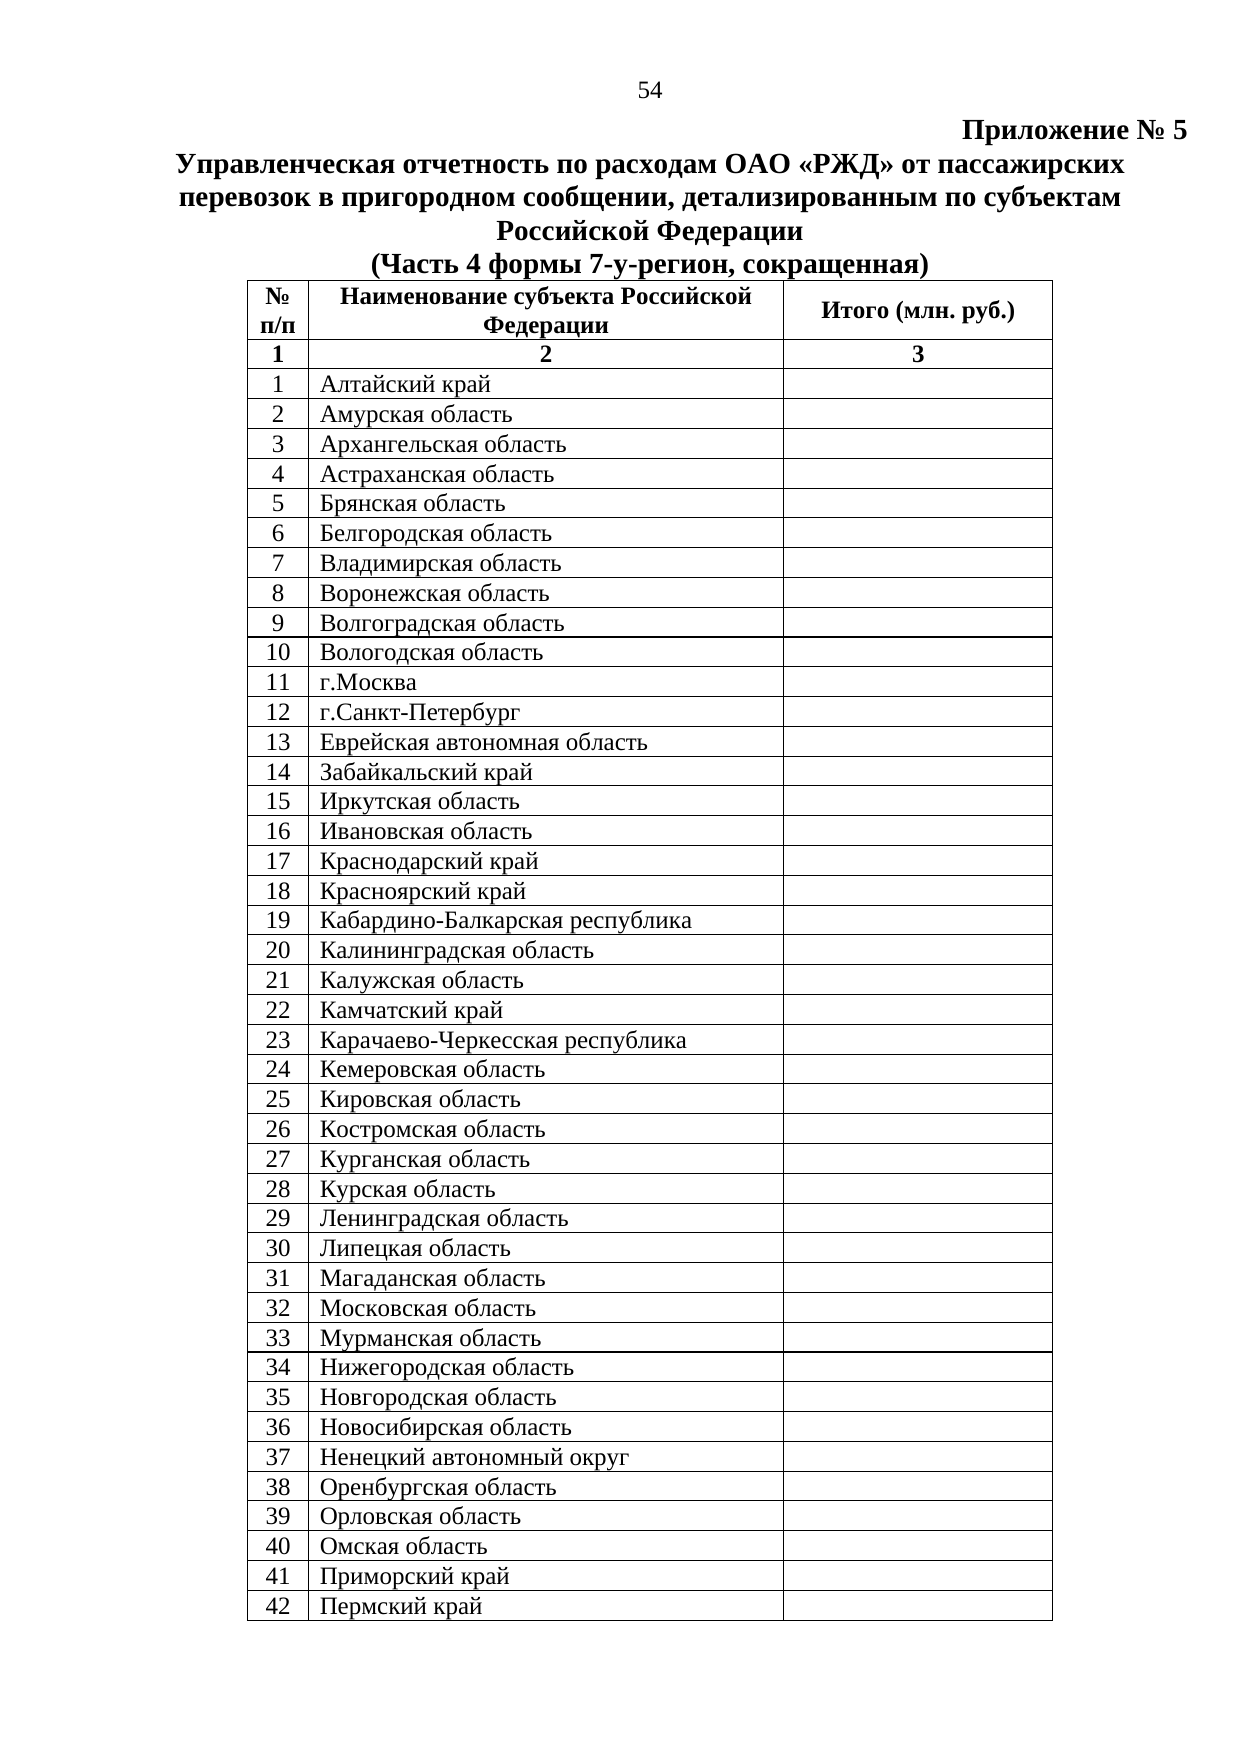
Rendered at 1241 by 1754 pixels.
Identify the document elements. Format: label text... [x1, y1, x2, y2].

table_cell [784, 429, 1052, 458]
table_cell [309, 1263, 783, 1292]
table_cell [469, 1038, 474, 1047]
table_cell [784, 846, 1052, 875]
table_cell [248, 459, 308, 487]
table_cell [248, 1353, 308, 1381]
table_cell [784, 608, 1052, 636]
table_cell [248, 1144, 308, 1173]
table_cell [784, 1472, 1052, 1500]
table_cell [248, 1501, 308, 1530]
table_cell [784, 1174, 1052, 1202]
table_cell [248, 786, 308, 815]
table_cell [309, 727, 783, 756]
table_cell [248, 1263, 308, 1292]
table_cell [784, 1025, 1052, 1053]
text Управленческая отчетность по расходам ОАО «РЖД» от пассажирских перевозок в пригородном сообщении, детализированным по субъектам Российской Федерации [112, 146, 1188, 246]
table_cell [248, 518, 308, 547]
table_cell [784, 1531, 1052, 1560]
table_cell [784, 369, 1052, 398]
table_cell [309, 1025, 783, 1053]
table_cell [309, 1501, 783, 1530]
text Приложение № 5 [112, 112, 1188, 146]
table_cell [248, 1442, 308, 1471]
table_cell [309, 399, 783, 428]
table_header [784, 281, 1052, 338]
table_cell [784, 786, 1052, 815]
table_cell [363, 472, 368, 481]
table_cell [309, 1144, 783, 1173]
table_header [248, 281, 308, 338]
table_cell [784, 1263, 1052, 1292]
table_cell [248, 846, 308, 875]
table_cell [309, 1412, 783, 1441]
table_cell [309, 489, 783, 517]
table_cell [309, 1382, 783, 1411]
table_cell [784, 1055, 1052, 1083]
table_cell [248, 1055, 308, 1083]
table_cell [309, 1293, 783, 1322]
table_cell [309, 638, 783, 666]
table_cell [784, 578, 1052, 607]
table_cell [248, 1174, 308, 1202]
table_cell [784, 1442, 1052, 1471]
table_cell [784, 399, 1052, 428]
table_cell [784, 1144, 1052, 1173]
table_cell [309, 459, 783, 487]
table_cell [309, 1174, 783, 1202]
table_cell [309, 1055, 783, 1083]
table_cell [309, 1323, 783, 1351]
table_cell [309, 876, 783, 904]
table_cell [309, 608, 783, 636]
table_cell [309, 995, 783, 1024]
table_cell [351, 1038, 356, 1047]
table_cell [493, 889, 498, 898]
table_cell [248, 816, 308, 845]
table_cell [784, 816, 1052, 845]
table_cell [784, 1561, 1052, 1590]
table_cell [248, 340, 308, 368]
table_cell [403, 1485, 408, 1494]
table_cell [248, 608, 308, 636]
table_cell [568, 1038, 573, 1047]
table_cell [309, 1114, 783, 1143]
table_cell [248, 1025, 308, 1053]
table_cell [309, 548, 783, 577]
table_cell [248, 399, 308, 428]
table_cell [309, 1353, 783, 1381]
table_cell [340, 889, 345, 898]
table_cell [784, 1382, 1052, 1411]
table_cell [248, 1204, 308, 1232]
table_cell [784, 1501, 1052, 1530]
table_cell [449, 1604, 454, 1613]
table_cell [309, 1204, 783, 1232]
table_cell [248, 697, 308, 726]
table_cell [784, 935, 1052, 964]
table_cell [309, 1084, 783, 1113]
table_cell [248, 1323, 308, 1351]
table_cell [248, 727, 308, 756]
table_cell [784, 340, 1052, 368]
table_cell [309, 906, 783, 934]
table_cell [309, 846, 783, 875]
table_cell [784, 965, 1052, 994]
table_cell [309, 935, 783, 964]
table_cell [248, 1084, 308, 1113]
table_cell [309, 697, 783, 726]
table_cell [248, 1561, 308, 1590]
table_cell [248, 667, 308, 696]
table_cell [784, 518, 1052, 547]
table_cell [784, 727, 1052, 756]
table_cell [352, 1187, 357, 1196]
text (Часть 4 формы 7-у-регион, сокращенная) [112, 246, 1188, 280]
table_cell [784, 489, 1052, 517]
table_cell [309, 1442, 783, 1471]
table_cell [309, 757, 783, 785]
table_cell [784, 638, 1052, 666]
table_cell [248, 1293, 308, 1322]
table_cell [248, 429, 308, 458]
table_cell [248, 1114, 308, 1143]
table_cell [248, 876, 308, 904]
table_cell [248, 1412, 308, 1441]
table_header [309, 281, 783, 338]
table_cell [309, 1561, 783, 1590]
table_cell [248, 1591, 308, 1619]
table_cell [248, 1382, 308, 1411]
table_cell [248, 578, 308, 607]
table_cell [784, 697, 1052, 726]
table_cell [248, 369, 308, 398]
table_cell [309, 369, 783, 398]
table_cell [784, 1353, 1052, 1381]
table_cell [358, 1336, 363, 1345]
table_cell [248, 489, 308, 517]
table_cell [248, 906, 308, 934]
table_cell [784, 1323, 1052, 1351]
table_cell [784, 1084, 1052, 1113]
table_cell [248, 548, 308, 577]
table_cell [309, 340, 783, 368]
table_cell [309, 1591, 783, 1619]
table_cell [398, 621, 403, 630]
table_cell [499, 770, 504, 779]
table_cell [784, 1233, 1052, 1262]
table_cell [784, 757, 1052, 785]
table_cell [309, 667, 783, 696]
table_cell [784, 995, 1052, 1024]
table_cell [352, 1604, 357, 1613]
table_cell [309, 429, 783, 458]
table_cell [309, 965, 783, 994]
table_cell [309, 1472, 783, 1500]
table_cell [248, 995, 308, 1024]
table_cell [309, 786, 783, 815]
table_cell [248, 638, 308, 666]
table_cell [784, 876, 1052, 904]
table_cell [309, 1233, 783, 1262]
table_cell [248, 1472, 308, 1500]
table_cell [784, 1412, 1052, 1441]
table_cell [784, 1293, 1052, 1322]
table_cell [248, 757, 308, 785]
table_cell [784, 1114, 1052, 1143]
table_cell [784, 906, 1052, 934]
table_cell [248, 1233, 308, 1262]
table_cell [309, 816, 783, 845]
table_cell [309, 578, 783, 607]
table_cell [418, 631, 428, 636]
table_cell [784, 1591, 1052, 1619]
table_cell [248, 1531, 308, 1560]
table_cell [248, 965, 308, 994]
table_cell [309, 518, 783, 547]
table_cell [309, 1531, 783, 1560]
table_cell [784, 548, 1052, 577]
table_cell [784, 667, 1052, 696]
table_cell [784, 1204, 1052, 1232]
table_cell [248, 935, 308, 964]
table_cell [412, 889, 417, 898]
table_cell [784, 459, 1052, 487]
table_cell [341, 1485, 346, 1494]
